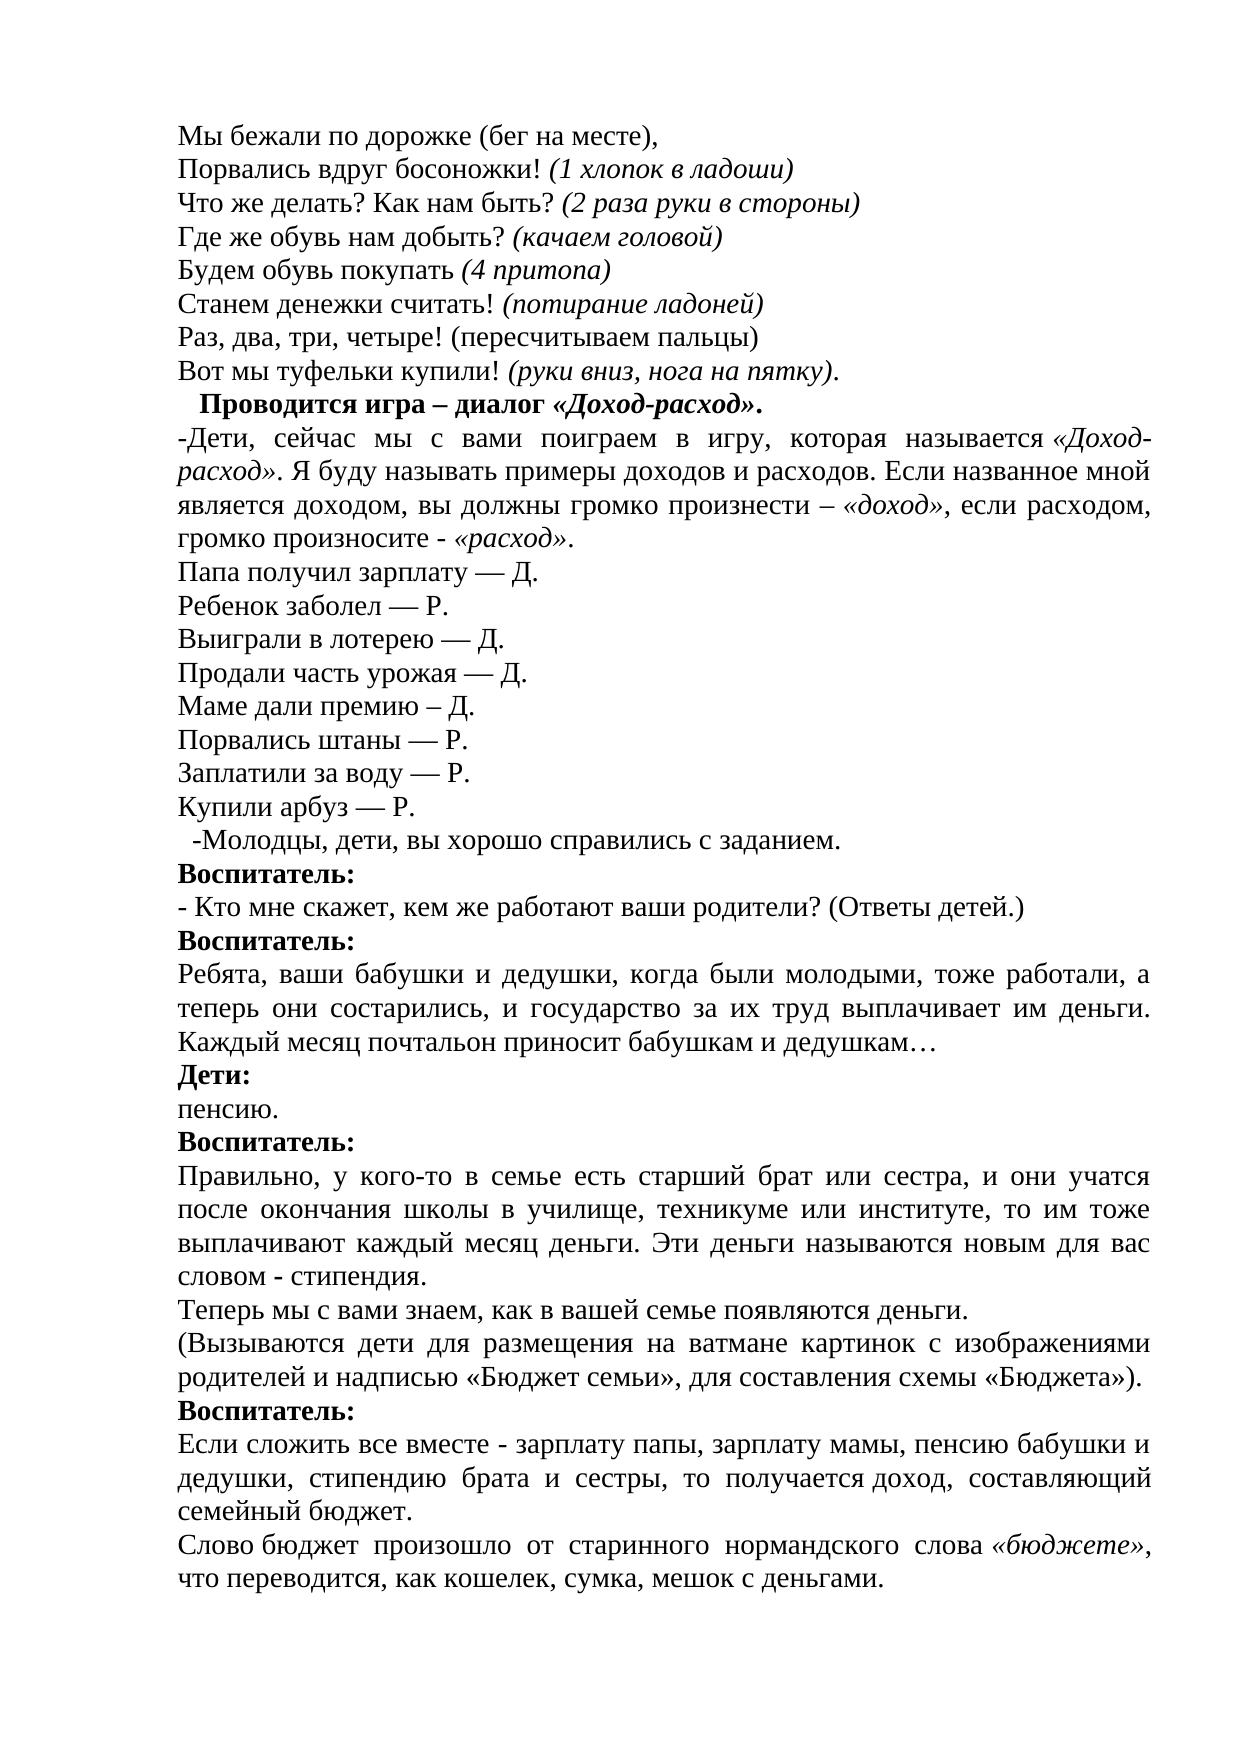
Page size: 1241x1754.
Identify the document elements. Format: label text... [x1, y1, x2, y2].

text Ребята, ваши бабушки и дедушки, когда были молодыми, тоже работали, а теперь они состарились, и государство за их труд выплачивает им деньги. Каждый месяц почтальон приносит бабушкам и дедушкам… [177, 957, 1152, 1057]
text Что же делать? Как нам быть? (2 раза руки в стороны) [177, 185, 1152, 219]
text Воспитатель: [177, 856, 1152, 889]
text Купили арбуз — Р. [177, 789, 1152, 822]
text Маме дали премию – Д. [177, 688, 1152, 722]
text Будем обувь покупать (4 притопа) [177, 252, 1152, 286]
text Порвались вдруг босоножки! (1 хлопок в ладоши) [177, 152, 1152, 185]
text Папа получил зарплату — Д. [177, 554, 1152, 588]
text Порвались штаны — Р. [177, 722, 1152, 755]
text -Молодцы, дети, вы хорошо справились с заданием. [177, 822, 1152, 856]
text Выиграли в лотерею — Д. [177, 621, 1152, 655]
text Воспитатель: [177, 1124, 1152, 1158]
text Мы бежали по дорожке (бег на месте), [177, 118, 1152, 152]
text Раз, два, три, четыре! (пересчитываем пальцы) [177, 319, 1152, 353]
text Если сложить все вместе - зарплату папы, зарплату мамы, пенсию бабушки и дедушки, стипендию брата и сестры, то получается доход, составляющий семейный бюджет. [177, 1426, 1152, 1527]
text Ребенок заболел — Р. [177, 588, 1152, 621]
text - Кто мне скажет, кем же работают ваши родители? (Ответы детей.) [177, 889, 1152, 923]
text -Дети, сейчас мы с вами поиграем в игру, которая называется «Доход-расход». Я буду называть примеры доходов и расходов. Если названное мной является доходом, вы должны громко произнести – «доход», если расходом, громко произносите - «расход». [177, 420, 1152, 554]
text пенсию. [177, 1091, 1152, 1124]
text Теперь мы с вами знаем, как в вашей семье появляются деньги. [177, 1292, 1152, 1326]
text Станем денежки считать! (потирание ладоней) [177, 286, 1152, 319]
text Проводится игра – диалог «Доход-расход». [177, 386, 1152, 420]
text Воспитатель: [177, 1393, 1152, 1426]
text Слово бюджет произошло от старинного нормандского слова «бюджете», что переводится, как кошелек, сумка, мешок с деньгами. [177, 1527, 1152, 1594]
text Правильно, у кого-то в семье есть старший брат или сестра, и они учатся после окончания школы в училище, техникуме или институте, то им тоже выплачивают каждый месяц деньги. Эти деньги называются новым для вас словом - стипендия. [177, 1158, 1152, 1292]
text Воспитатель: [177, 923, 1152, 957]
text Вот мы туфельки купили! (руки вниз, нога на пятку). [177, 353, 1152, 386]
text Продали часть урожая — Д. [177, 655, 1152, 688]
text (Вызываются дети для размещения на ватмане картинок с изображениями родителей и надписью «Бюджет семьи», для составления схемы «Бюджета»). [177, 1326, 1152, 1393]
text Заплатили за воду — Р. [177, 755, 1152, 789]
text Где же обувь нам добыть? (качаем головой) [177, 219, 1152, 252]
text Дети: [177, 1057, 1152, 1091]
